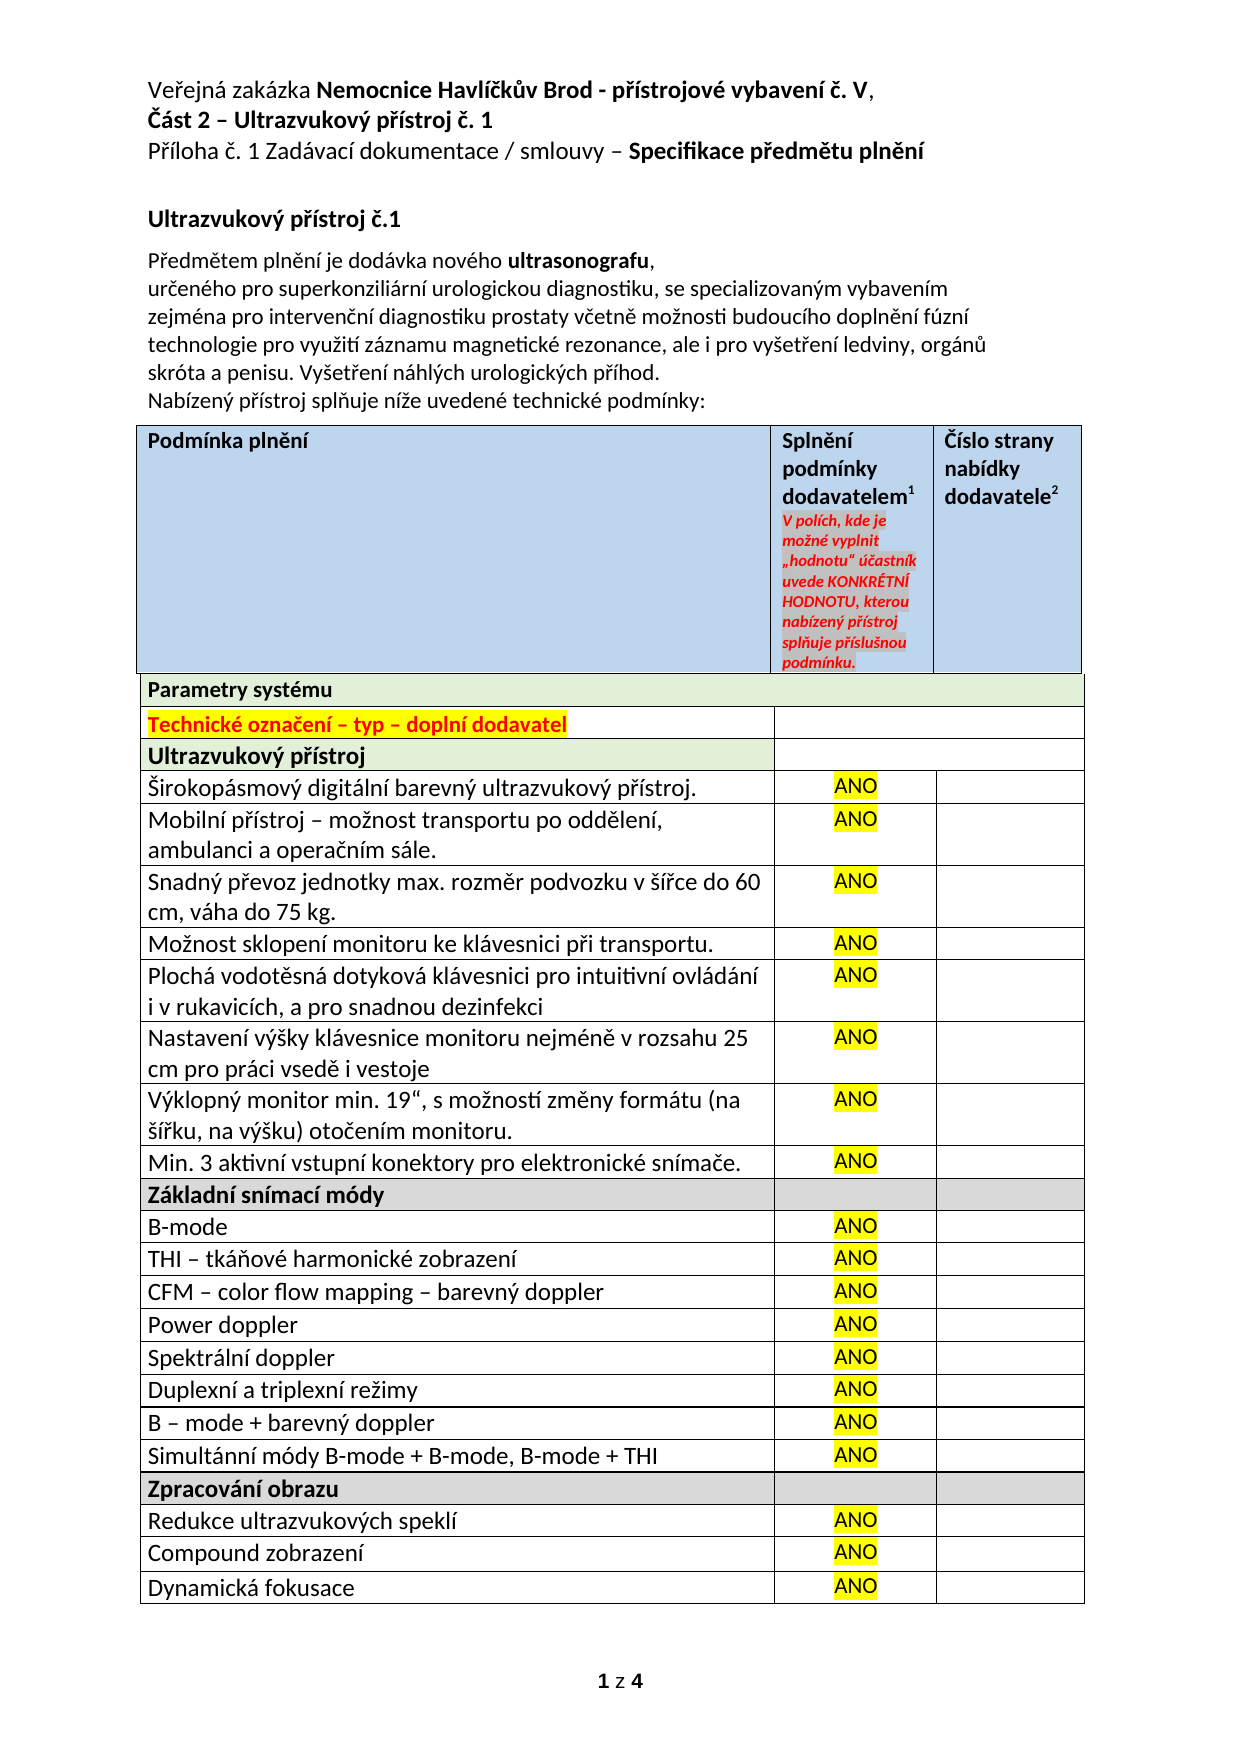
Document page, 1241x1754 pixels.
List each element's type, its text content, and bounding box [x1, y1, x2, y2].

table_cell [775, 739, 1084, 770]
table_cell THI – tkáňové harmonické zobrazení [141, 1243, 774, 1275]
table_cell [937, 1440, 1084, 1471]
text technologie pro využití záznamu magnetické rezonance, ale i pro vyšetření ledviny, orgánů [148, 330, 1093, 358]
table_cell ANO [775, 1342, 936, 1373]
table_cell ANO [775, 1537, 936, 1571]
table_cell Dynamická fokusace [141, 1572, 774, 1603]
table_cell ANO [775, 960, 936, 1021]
table_cell [937, 1342, 1084, 1373]
table_cell [937, 1309, 1084, 1341]
table_cell [937, 771, 1084, 803]
table_header Podmínka plnění [137, 426, 770, 672]
text skróta a penisu. Vyšetření náhlých urologických příhod. [148, 358, 1093, 386]
table_header Parametry systému [141, 674, 1084, 706]
text Předmětem plnění je dodávka nového ultrasonografu, [148, 246, 1093, 274]
table_cell [937, 1084, 1084, 1145]
table_cell Technické označení – typ – doplní dodavatel [141, 707, 774, 738]
table_cell [937, 1022, 1084, 1083]
table_cell [937, 866, 1084, 927]
table_cell ANO [775, 1309, 936, 1341]
table_cell Mobilní přístroj – možnost transportu po oddělení, ambulanci a operačním sále. [141, 804, 774, 865]
table_cell [937, 1572, 1084, 1603]
table_cell [937, 1537, 1084, 1571]
table_cell [775, 1179, 936, 1210]
table_cell [937, 804, 1084, 865]
table_cell [937, 1146, 1084, 1178]
table_cell [937, 1473, 1084, 1504]
table_cell [775, 1473, 936, 1504]
table_cell ANO [775, 1211, 936, 1242]
table_cell Redukce ultrazvukových speklí [141, 1505, 774, 1536]
table_cell [937, 1211, 1084, 1242]
table_cell Power doppler [141, 1309, 774, 1341]
text Ultrazvukový přístroj č.1 [148, 203, 1093, 234]
table_cell ANO [775, 1276, 936, 1308]
table_cell ANO [775, 866, 936, 927]
table_cell ANO [775, 1084, 936, 1145]
table_cell [775, 707, 1084, 738]
table_cell [937, 928, 1084, 959]
table_cell ANO [775, 1408, 936, 1439]
table_cell Základní snímací módy [141, 1179, 774, 1210]
table_cell [937, 1243, 1084, 1275]
table_cell Simultánní módy B-mode + B-mode, B-mode + THI [141, 1440, 774, 1471]
table_cell Zpracování obrazu [141, 1473, 774, 1504]
table_cell Ultrazvukový přístroj [141, 739, 774, 770]
table_cell Min. 3 aktivní vstupní konektory pro elektronické snímače. [141, 1146, 774, 1178]
text Veřejná zakázka Nemocnice Havlíčkův Brod - přístrojové vybavení č. V, [148, 74, 1093, 104]
table_cell Duplexní a triplexní režimy [141, 1375, 774, 1406]
table_cell Nastavení výšky klávesnice monitoru nejméně v rozsahu 25 cm pro práci vsedě i vestoje [141, 1022, 774, 1083]
table_cell [937, 1276, 1084, 1308]
table_header Splnění podmínky dodavatelem V polích, kde je možné vyplnit „hodnotu“ účastník uvede KONKRÉTNÍ HODNOTU, kterou nabízený přístroj splňuje příslušnou podmínku. [771, 426, 933, 672]
table_cell Možnost sklopení monitoru ke klávesnici při transportu. [141, 928, 774, 959]
table_cell ANO [775, 1375, 936, 1406]
table_cell Výklopný monitor min. 19“, s možností změny formátu (na šířku, na výšku) otočením monitoru. [141, 1084, 774, 1145]
table_cell Plochá vodotěsná dotyková klávesnici pro intuitivní ovládání i v rukavicích, a pro snadnou dezinfekci [141, 960, 774, 1021]
table_cell [937, 1505, 1084, 1536]
table_cell [937, 1408, 1084, 1439]
table_cell ANO [775, 1243, 936, 1275]
table_cell ANO [775, 1505, 936, 1536]
table_cell [937, 1179, 1084, 1210]
table_cell B – mode + barevný doppler [141, 1408, 774, 1439]
text určeného pro superkonziliární urologickou diagnostiku, se specializovaným vybavením [148, 274, 1093, 302]
table_cell ANO [775, 1440, 936, 1471]
table_cell CFM – color flow mapping – barevný doppler [141, 1276, 774, 1308]
table_cell ANO [775, 771, 936, 803]
table_cell Spektrální doppler [141, 1342, 774, 1373]
table_cell [937, 1375, 1084, 1406]
text zejména pro intervenční diagnostiku prostaty včetně možnosti budoucího doplnění fúzní [148, 302, 1093, 330]
text Část 2 – Ultrazvukový přístroj č. 1 [148, 104, 1093, 135]
table_cell Snadný převoz jednotky max. rozměr podvozku v šířce do 60 cm, váha do 75 kg. [141, 866, 774, 927]
text Příloha č. 1 Zadávací dokumentace / smlouvy – Specifikace předmětu plnění [148, 135, 1093, 165]
table_cell ANO [775, 1572, 936, 1603]
table_header Číslo strany nabídky dodavatele [934, 426, 1081, 672]
table_cell ANO [775, 1146, 936, 1178]
table_cell ANO [775, 928, 936, 959]
table_cell [937, 960, 1084, 1021]
table_cell ANO [775, 1022, 936, 1083]
table_cell B-mode [141, 1211, 774, 1242]
table_cell ANO [775, 804, 936, 865]
text Nabízený přístroj splňuje níže uvedené technické podmínky: [148, 386, 1093, 414]
table_cell Širokopásmový digitální barevný ultrazvukový přístroj. [141, 771, 774, 803]
table_cell Compound zobrazení [141, 1537, 774, 1571]
